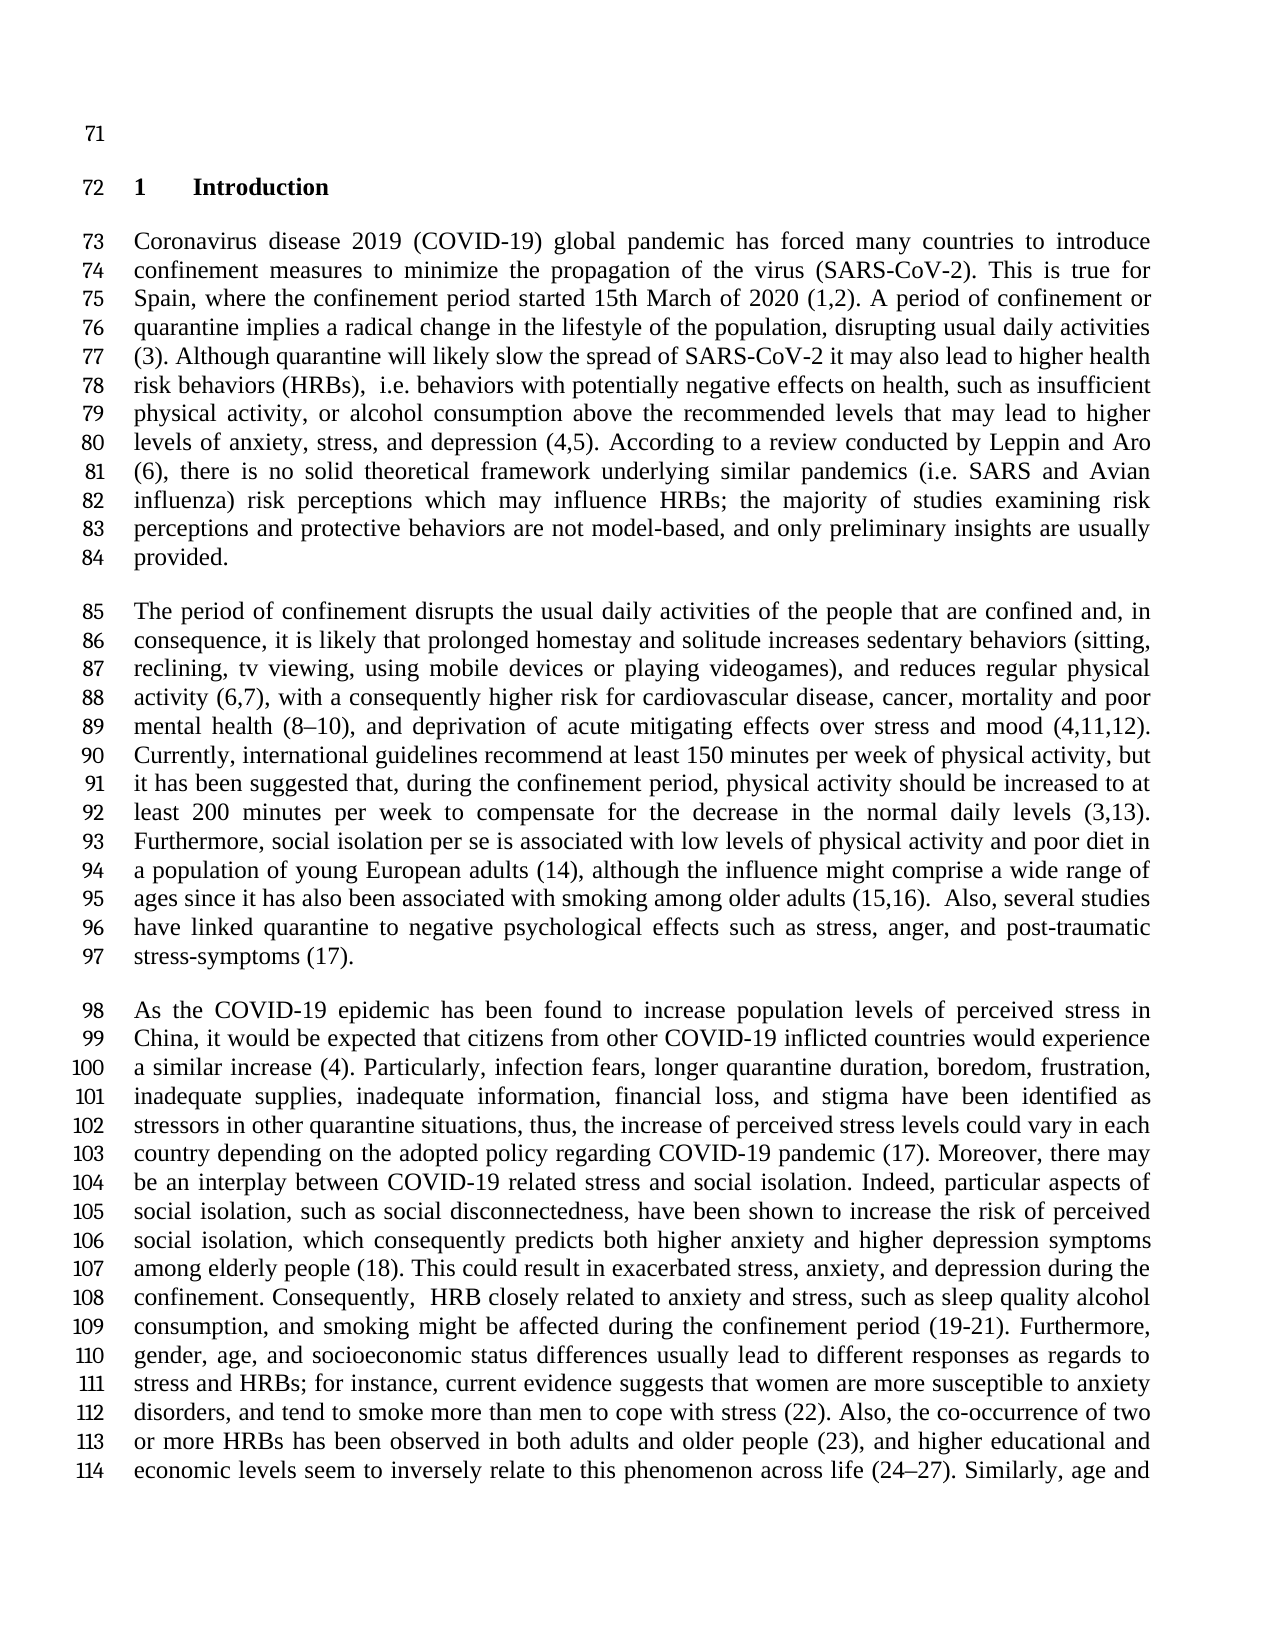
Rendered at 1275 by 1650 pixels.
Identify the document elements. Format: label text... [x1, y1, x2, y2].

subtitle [133, 995, 1152, 1483]
subtitle Coronavirus disease 2019 (COVID-19) global pandemic has forced many countries to introduce confinement measures to minimize the propagation of the virus (SARS-CoV-2). This is true for Spain, where the confinement period started 15th March of 2020 (1,2). A period of confinement or quarantine implies a radical change in the lifestyle of the population, disrupting usual daily activities (3). Although quarantine will likely slow the spread of SARS-CoV-2 it may also lead to higher health risk behaviors (HRBs), i.e. behaviors with potentially negative effects on health, such as insufficient physical activity, or alcohol consumption above the recommended levels that may lead to higher levels of anxiety, stress, and depression (4,5). According to a review conducted by Leppin and Aro (6), there is no solid theoretical framework underlying similar pandemics (i.e. SARS and Avian influenza) risk perceptions which may influence HRBs; the majority of studies examining risk perceptions and protective behaviors are not model-based, and only preliminary insights are usually provided. [133, 226, 1152, 571]
subtitle Introduction [133, 172, 1152, 201]
subtitle The period of confinement disrupts the usual daily activities of the people that are confined and, in consequence, it is likely that prolonged homestay and solitude increases sedentary behaviors (sitting, reclining, tv viewing, using mobile devices or playing videogames), and reduces regular physical activity (6,7), with a consequently higher risk for cardiovascular disease, cancer, mortality and poor mental health (8–10), and deprivation of acute mitigating effects over stress and mood (4,11,12). Currently, international guidelines recommend at least 150 minutes per week of physical activity, but it has been suggested that, during the confinement period, physical activity should be increased to at least 200 minutes per week to compensate for the decrease in the normal daily levels (3,13). Furthermore, social isolation per se is associated with low levels of physical activity and poor diet in a population of young European adults (14), although the influence might comprise a wide range of ages since it has also been associated with smoking among older adults (15,16). Also, several studies have linked quarantine to negative psychological effects such as stress, anger, and post-traumatic stress-symptoms (17). [133, 596, 1152, 970]
